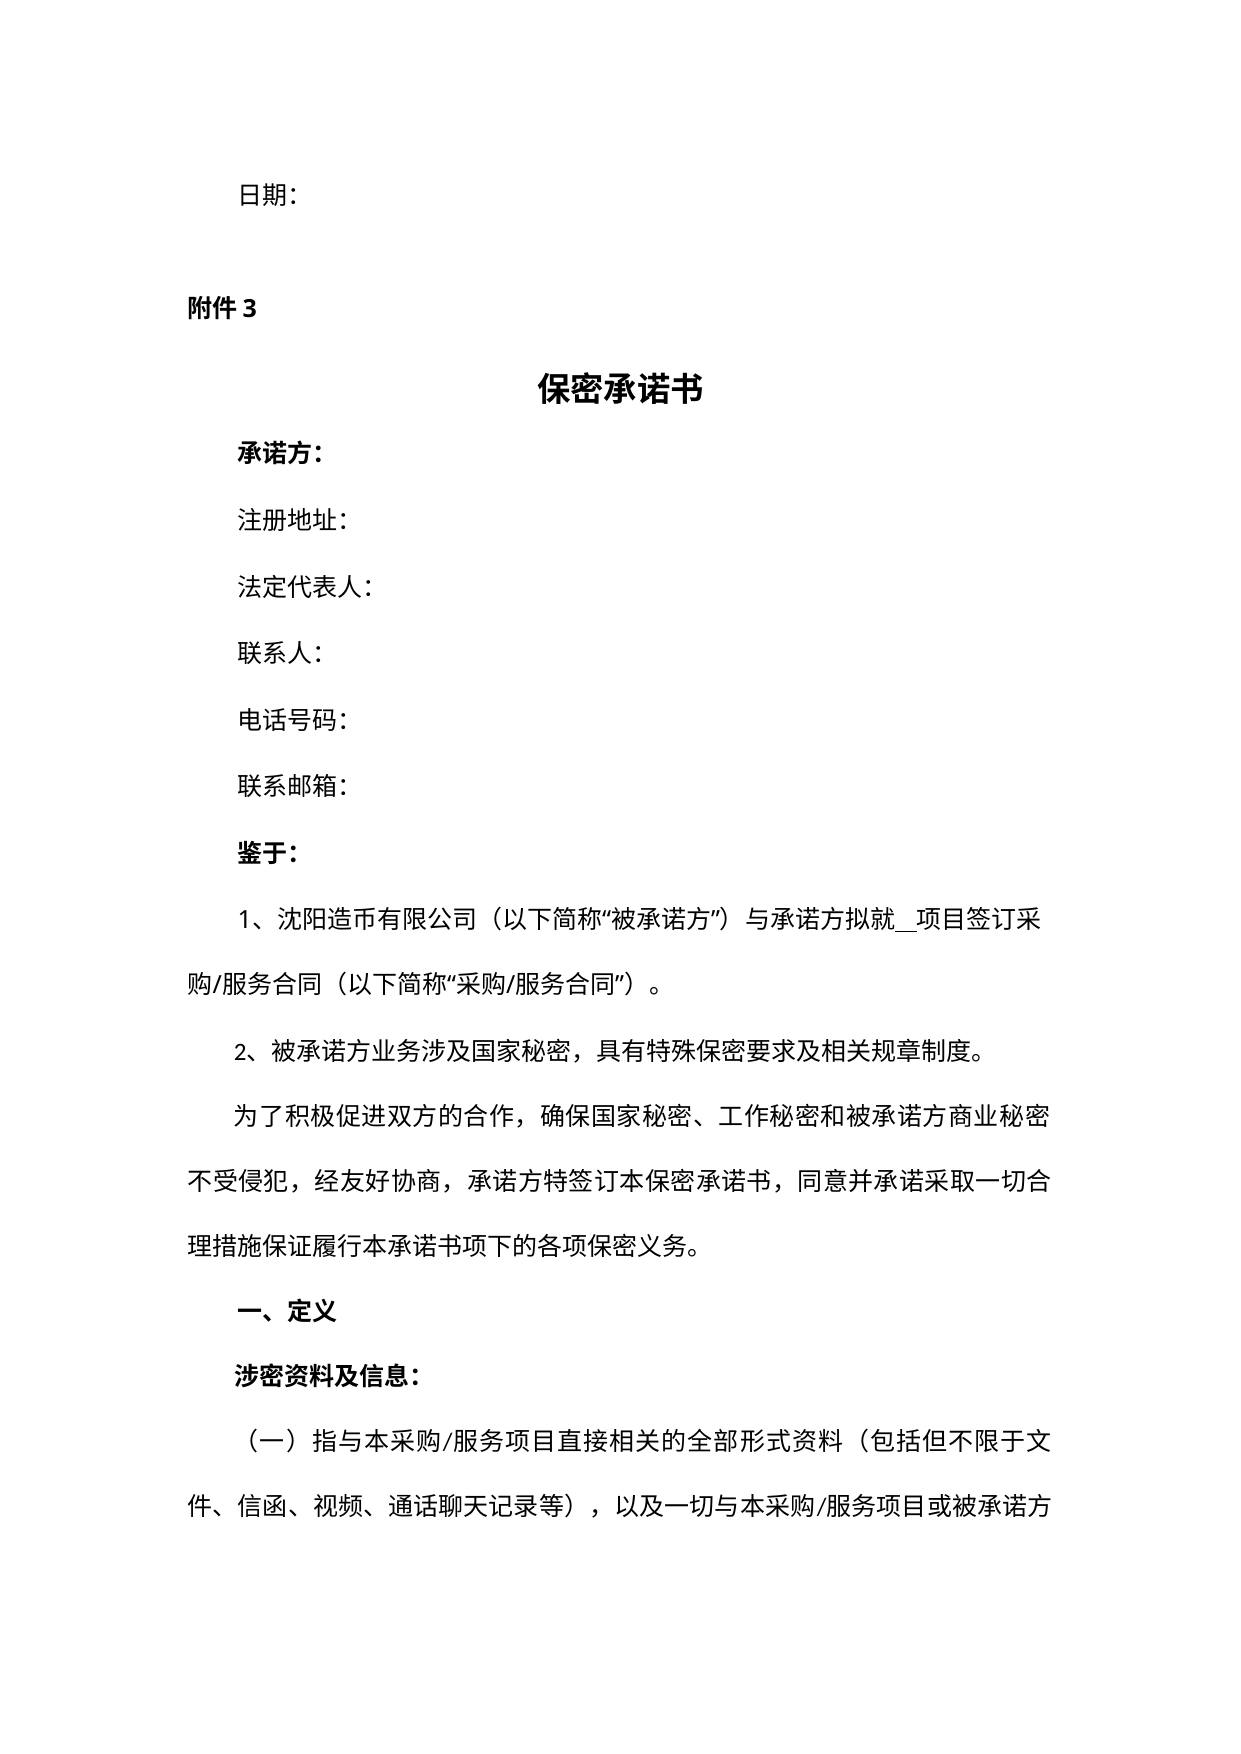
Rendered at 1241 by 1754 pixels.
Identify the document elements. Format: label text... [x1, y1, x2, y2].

text 联系邮箱： [187, 753, 1049, 818]
text 1、沈阳造币有限公司（以下简称“被承诺方”）与承诺方拟就 项目签订采购/服务合同（以下简称“采购/服务合同”）。 [187, 887, 1049, 1017]
text 2、被承诺方业务涉及国家秘密，具有特殊保密要求及相关规章制度。 [187, 1018, 1053, 1083]
text 为了积极促进双方的合作，确保国家秘密、工作秘密和被承诺方商业秘密不受侵犯，经友好协商，承诺方特签订本保密承诺书，同意并承诺采取一切合理措施保证履行本承诺书项下的各项保密义务。 [187, 1083, 1053, 1278]
text 电话号码： [187, 687, 1049, 752]
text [187, 1408, 1053, 1538]
text 保密承诺书 [187, 356, 1053, 421]
text 日期： [187, 162, 1053, 227]
text 鉴于： [187, 820, 1049, 885]
text 注册地址： [187, 487, 1049, 552]
text 涉密资料及信息： [187, 1343, 1053, 1408]
text 附件3 [187, 275, 1053, 340]
text 联系人： [187, 620, 1049, 685]
text 法定代表人： [187, 554, 1049, 619]
text 一、定义 [187, 1278, 1053, 1343]
text 承诺方： [187, 421, 1053, 486]
